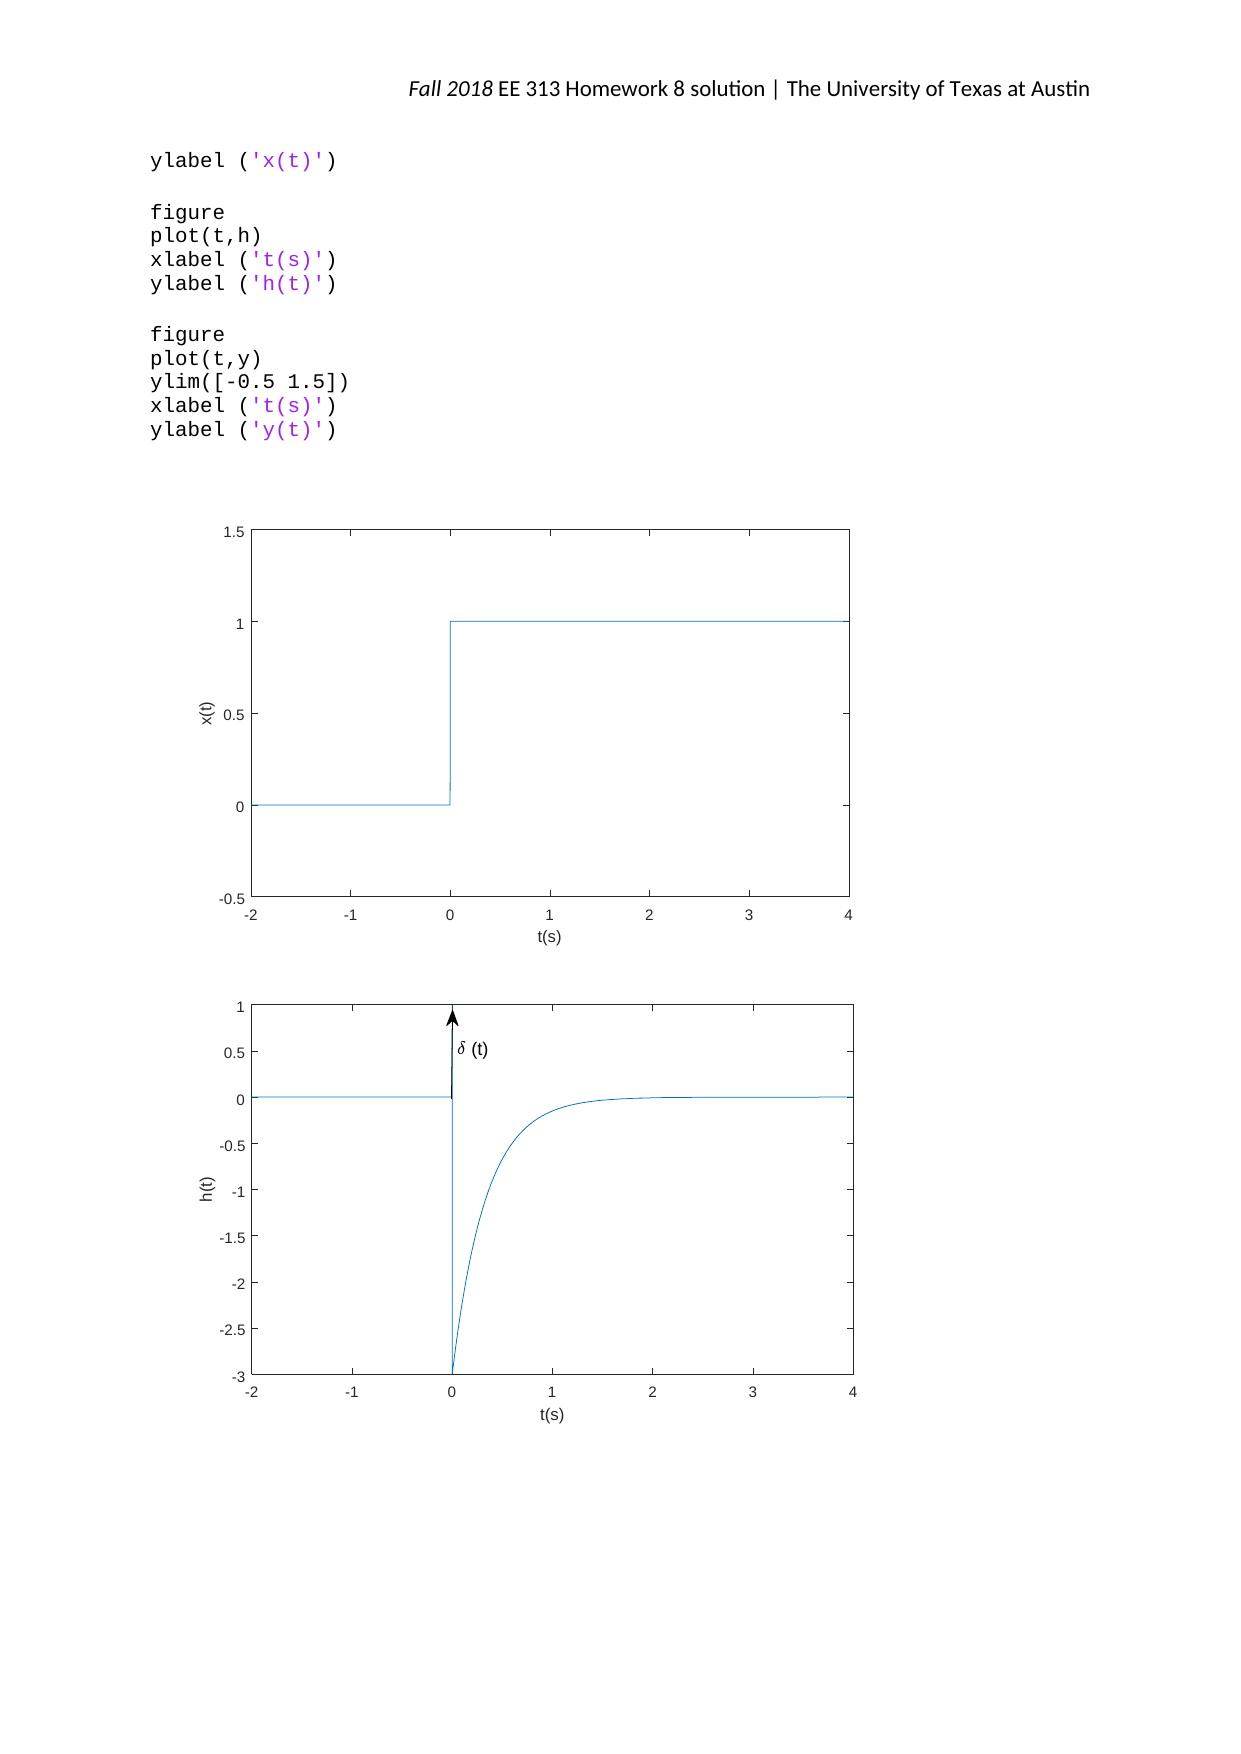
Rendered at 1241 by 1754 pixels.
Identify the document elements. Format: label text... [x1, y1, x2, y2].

text plot(t,h) [150, 225, 1090, 249]
text plot(t,y) [150, 348, 1090, 372]
text xlabel ('t(s)') [150, 249, 1090, 273]
text figure [150, 202, 1090, 225]
text ylim([-0.5 1.5]) [150, 372, 1090, 395]
text figure [150, 324, 1090, 348]
text xlabel ('t(s)') [150, 395, 1090, 419]
text ylabel ('y(t)') [150, 419, 1090, 442]
text ylabel ('h(t)') [150, 273, 1090, 296]
text ylabel ('x(t)') [150, 150, 1090, 174]
